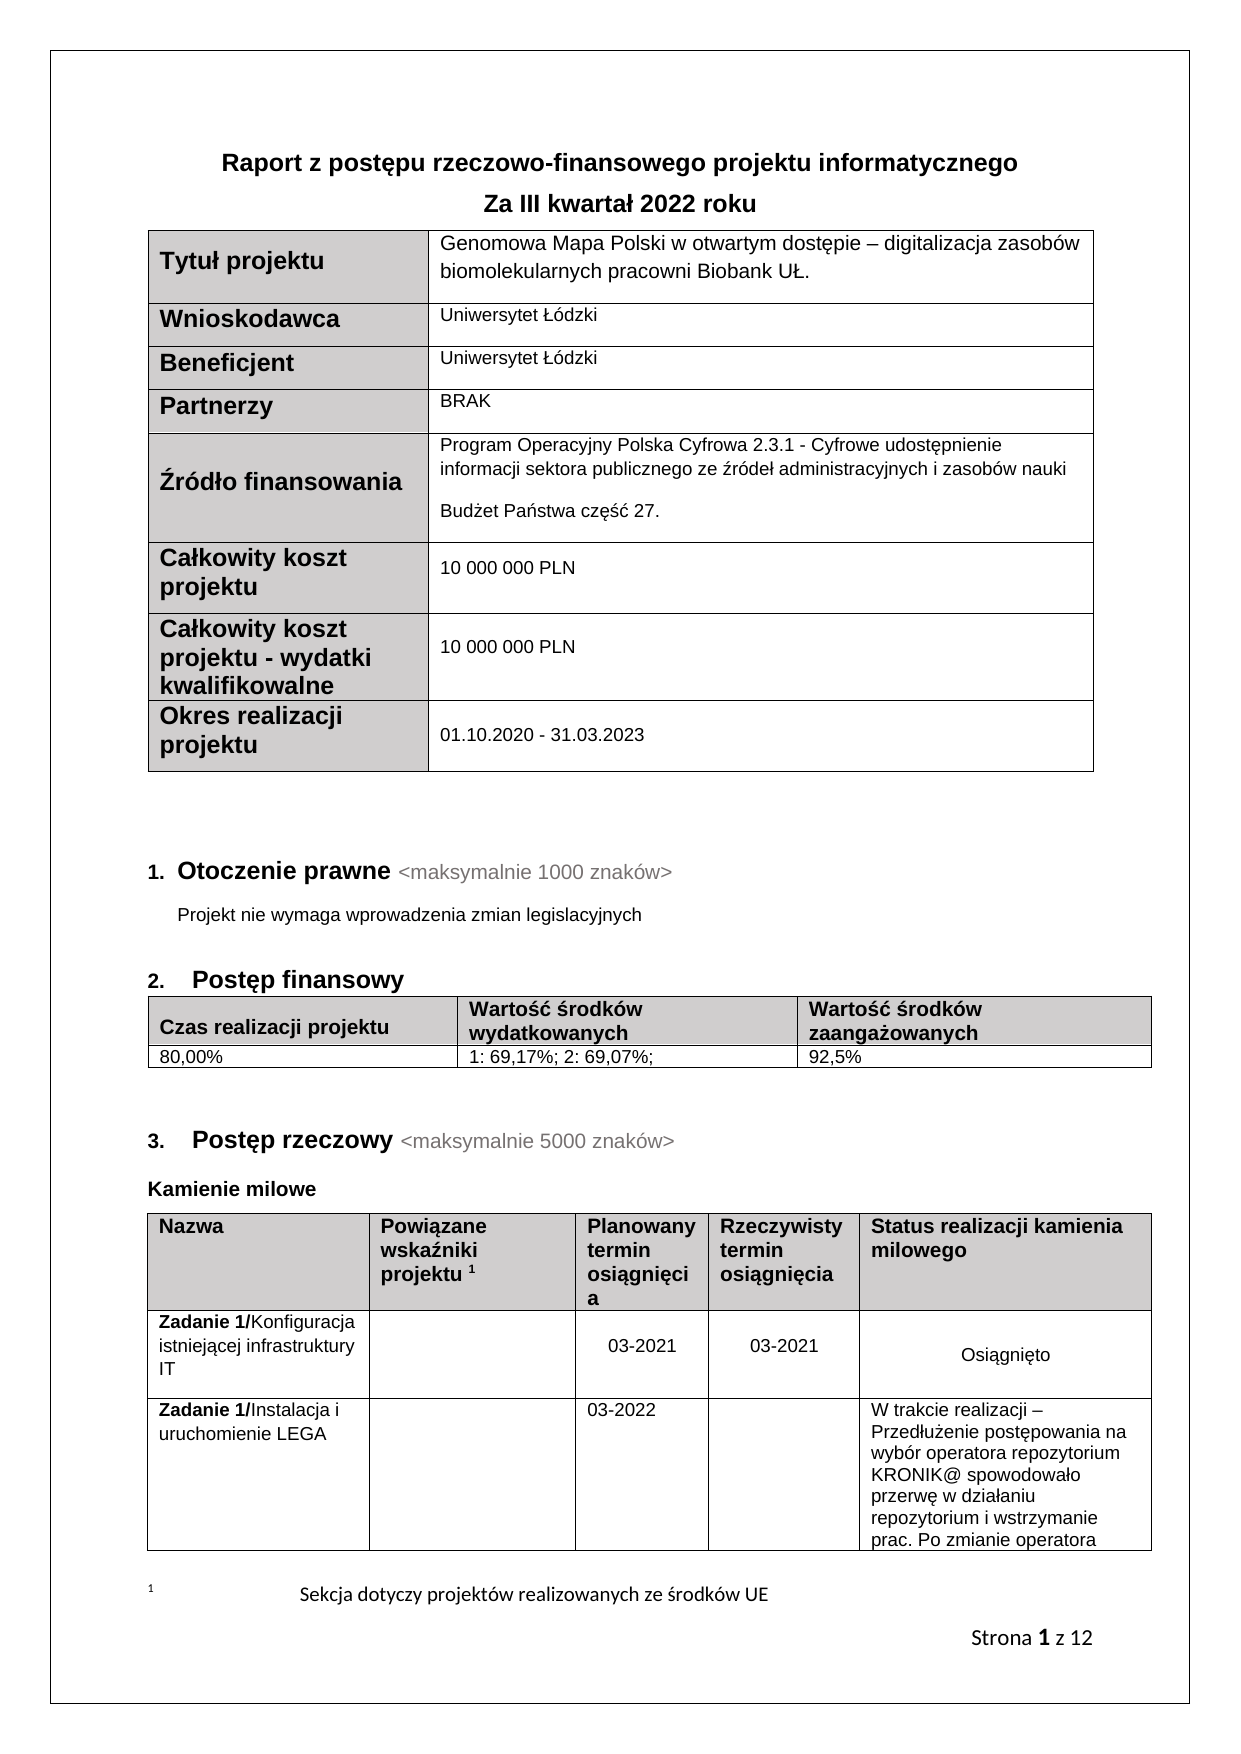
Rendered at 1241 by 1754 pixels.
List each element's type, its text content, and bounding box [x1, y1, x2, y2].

table_cell Wnioskodawca [149, 304, 428, 346]
table_header Rzeczywisty termin osiągnięcia [709, 1214, 859, 1310]
subtitle Postęp rzeczowy <maksymalnie 5000 znaków> [147, 1125, 1093, 1154]
table_cell [370, 1311, 575, 1398]
table_cell Partnerzy [149, 390, 428, 432]
table_cell 03-2022 [576, 1399, 708, 1550]
subtitle Otoczenie prawne <maksymalnie 1000 znaków> [147, 856, 1063, 885]
table_header Tytuł projektu [149, 231, 428, 303]
table_header Genomowa Mapa Polski w otwartym dostępie – digitalizacja zasobów biomolekularnych pracowni Biobank UŁ. [429, 231, 1093, 303]
table_cell Źródło finansowania [149, 434, 428, 542]
table_cell Beneficjent [149, 347, 428, 389]
table_cell Osiągnięto [860, 1311, 1151, 1398]
table_header Planowany termin osiągnięcia [576, 1214, 708, 1310]
table_cell Całkowity koszt projektu - wydatki kwalifikowalne [149, 614, 428, 700]
table_cell 10 000 000 PLN [429, 543, 1093, 613]
subtitle Za III kwartał 2022 roku [147, 189, 1093, 217]
subtitle Projekt nie wymaga wprowadzenia zmian legislacyjnych [147, 904, 1093, 925]
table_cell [860, 1399, 1151, 1550]
table_cell BRAK [429, 390, 1093, 432]
table_cell Program Operacyjny Polska Cyfrowa 2.3.1 - Cyfrowe udostępnienie informacji sektora publicznego ze źródeł administracyjnych i zasobów nauki Budżet Państwa część 27. [429, 434, 1093, 542]
table_cell 80,00% [149, 1046, 457, 1067]
table_cell 1: 69,17%; 2: 69,07%; [458, 1046, 797, 1067]
text Kamienie milowe [147, 1177, 1093, 1201]
subtitle Postęp finansowy [147, 964, 1093, 993]
table_header Wartość środków wydatkowanych [458, 997, 797, 1044]
table_cell 03-2021 [576, 1311, 708, 1398]
table_cell Całkowity koszt projektu [149, 543, 428, 613]
table_cell Zadanie 1/Konfiguracja istniejącej infrastruktury IT [148, 1311, 369, 1398]
table_cell Uniwersytet Łódzki [429, 347, 1093, 389]
table_cell 01.10.2020 - 31.03.2023 [429, 701, 1093, 771]
table_header Status realizacji kamienia milowego [860, 1214, 1151, 1310]
table_cell Okres realizacji projektu [149, 701, 428, 771]
table_cell [370, 1399, 575, 1550]
subtitle Raport z postępu rzeczowo-finansowego projektu informatycznego [147, 147, 1093, 176]
table_header Nazwa [148, 1214, 369, 1310]
table_cell 03-2021 [709, 1311, 859, 1398]
table_cell [709, 1399, 859, 1550]
table_header Powiązane wskaźniki projektu [370, 1214, 575, 1310]
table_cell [148, 1399, 369, 1550]
table_cell Uniwersytet Łódzki [429, 304, 1093, 346]
table_cell 10 000 000 PLN [429, 614, 1093, 700]
table_header Wartość środków zaangażowanych [798, 997, 1151, 1044]
table_cell 92,5% [798, 1046, 1151, 1067]
table_header Czas realizacji projektu [149, 997, 457, 1044]
